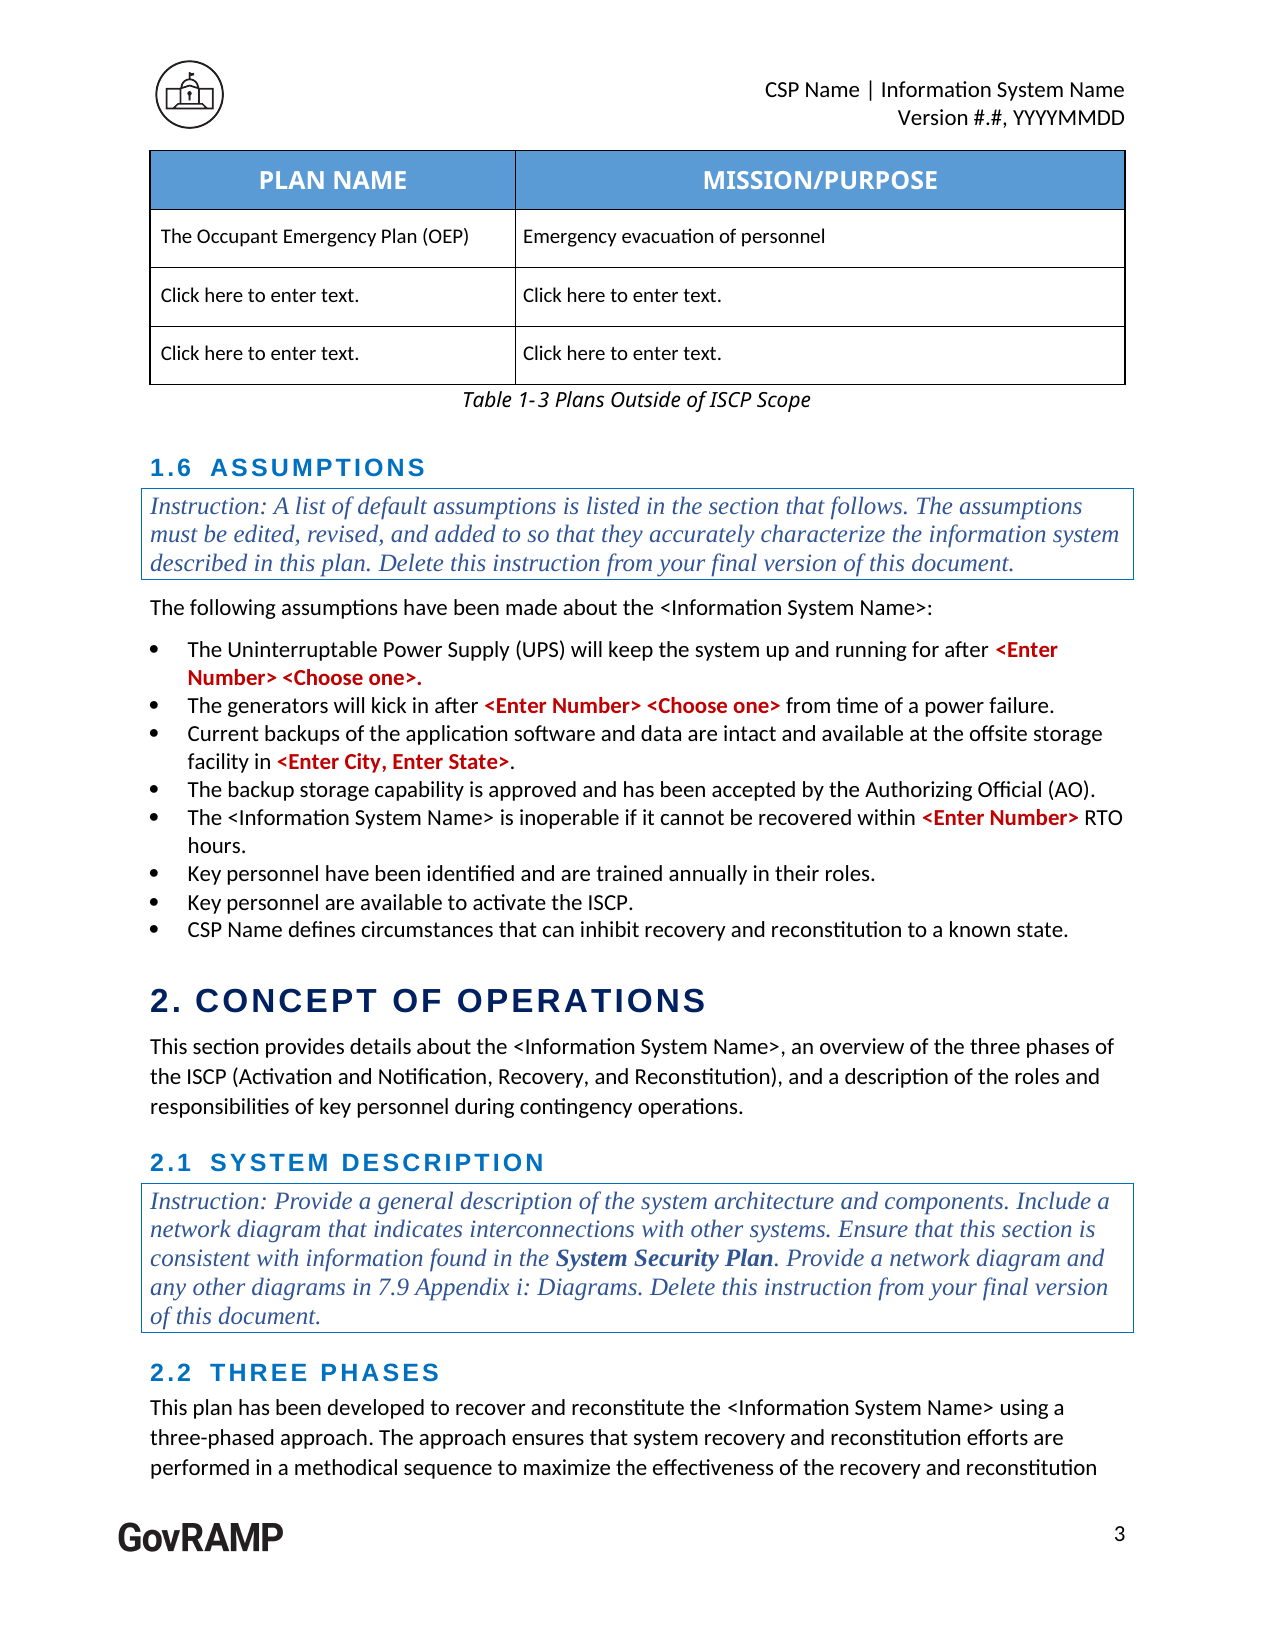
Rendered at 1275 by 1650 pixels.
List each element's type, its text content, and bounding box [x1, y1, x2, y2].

table_cell The Occupant Emergency Plan (OEP) [151, 210, 515, 267]
subtitle Three Phases [150, 1358, 1125, 1386]
text Instruction: Provide a general description of the system architecture and components. Include a network diagram that indicates interconnections with other systems. Ensure that this section is consistent with information found in the System Security Plan. Provide a network diagram and any other diagrams in H Appendix – Diagrams. Delete this instruction from your final version of this document. [142, 1184, 1133, 1332]
list The generators will kick in after <> <> from time of a power failure. [150, 691, 1125, 719]
list The Uninterruptable Power Supply (UPS) will keep the system up and running for after <> <>. [150, 635, 1125, 691]
table_header Mission/Purpose [516, 151, 1124, 209]
text The following assumptions have been made about the : [150, 593, 1125, 621]
list Key personnel are available to activate the ISCP. [150, 888, 1125, 916]
picture [117, 1520, 285, 1554]
subtitle System Description [150, 1148, 1125, 1176]
list The is inoperable if it cannot be recovered within > RTO hours. [150, 803, 1125, 859]
list Current backups of the application software and data are intact and available at the offsite storage facility in , . [150, 719, 1125, 776]
subtitle Concept of Operations [150, 981, 1125, 1019]
table_cell Emergency evacuation of personnel [516, 210, 1124, 267]
text This section provides details about the , an overview of the three phases of the ISCP (Activation and Notification, Recovery, and Reconstitution), and a description of the roles and responsibilities of key personnel during contingency operations. [150, 1032, 1125, 1121]
list The backup storage capability is approved and has been accepted by the Authorizing Official (AO). [150, 776, 1125, 803]
list Key personnel have been identified and are trained annually in their roles. [150, 859, 1125, 888]
list defines circumstances that can inhibit recovery and reconstitution to a known state. [150, 916, 1125, 944]
picture [151, 56, 227, 133]
table_header Plan Name [151, 151, 515, 209]
text Instruction: A list of default assumptions is listed in the section that follows. The assumptions must be edited, revised, and added to so that they accurately characterize the information system described in this plan. Delete this instruction from your final version of this document. [142, 489, 1133, 579]
subtitle Assumptions [150, 453, 1125, 481]
